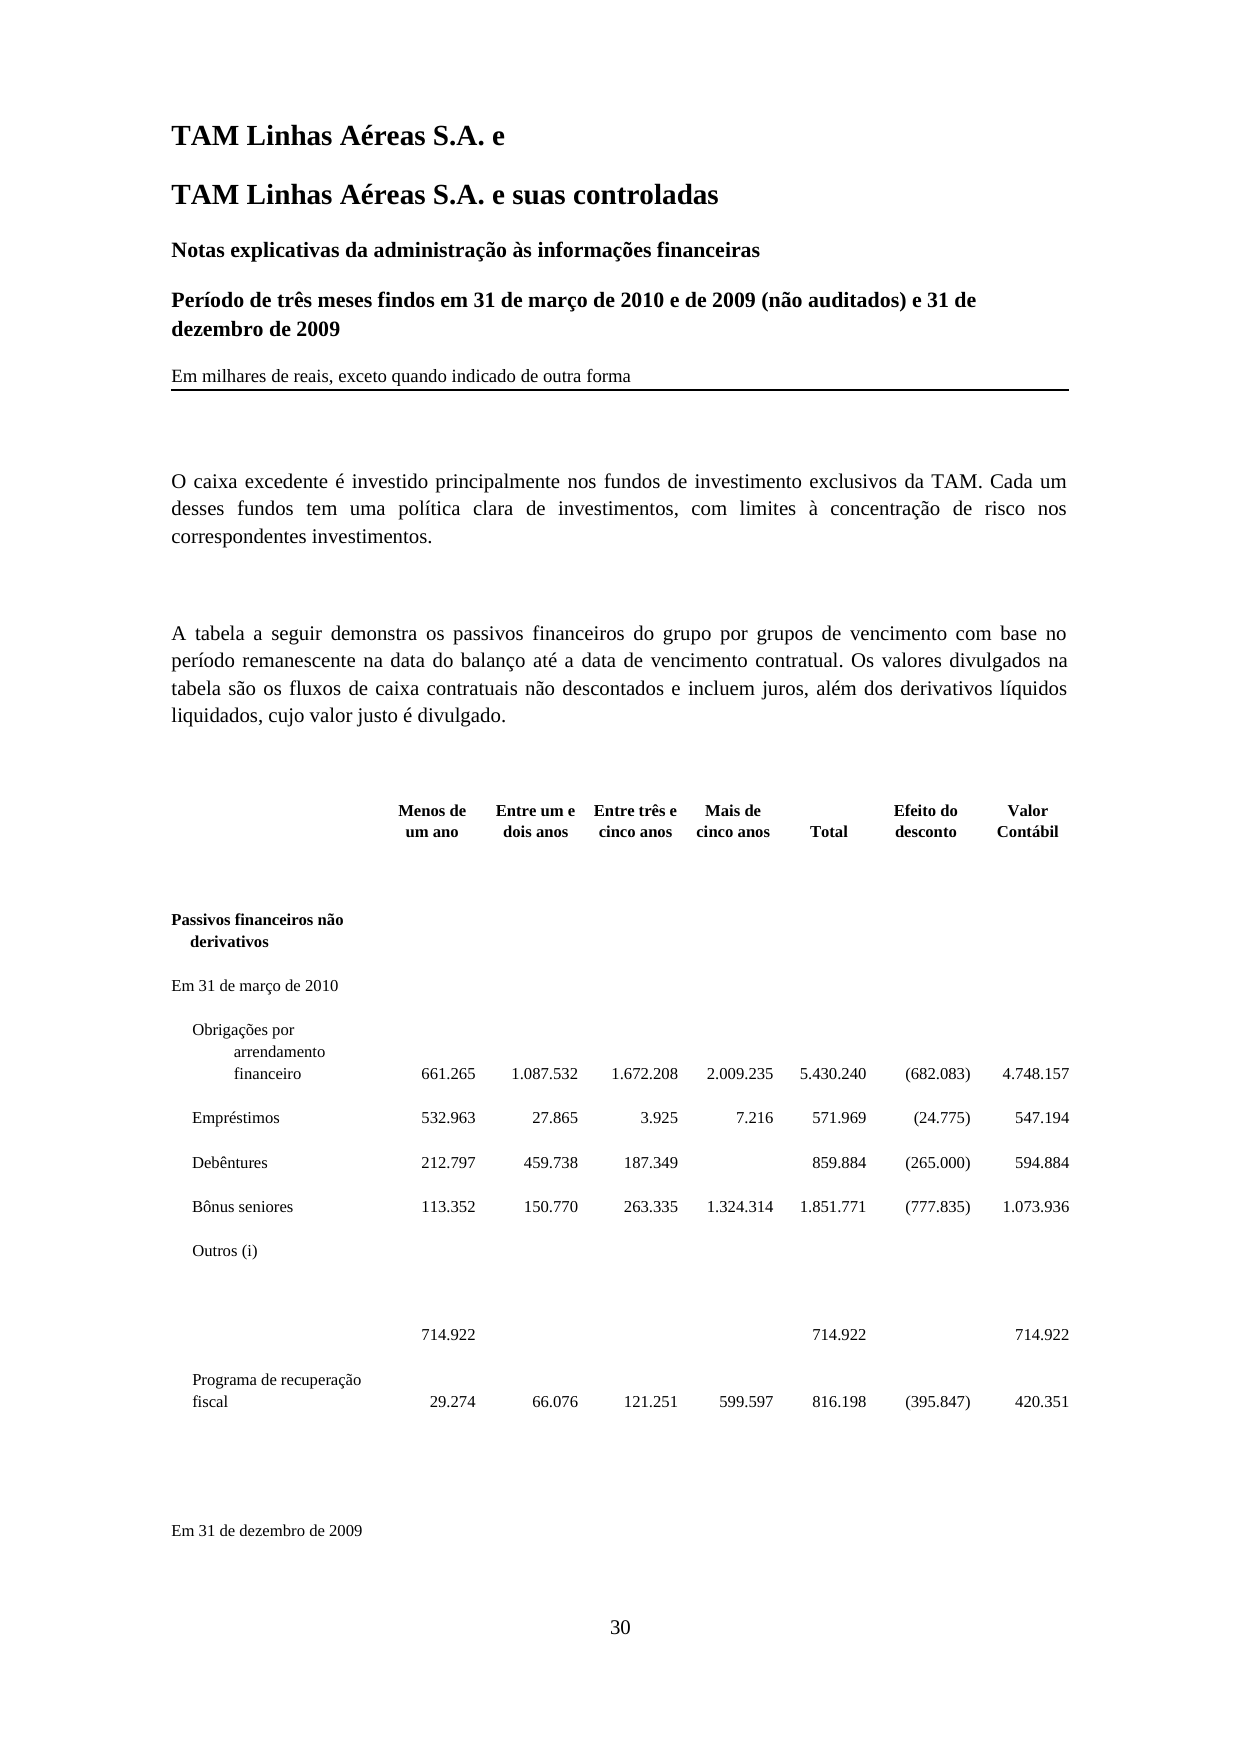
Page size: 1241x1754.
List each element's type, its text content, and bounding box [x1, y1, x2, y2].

text A tabela a seguir demonstra os passivos financeiros do grupo por grupos de vencimento com base no período remanescente na data do balanço até a data de vencimento contratual. Os valores divulgados na tabela são os fluxos de caixa contratuais não descontados e incluem juros, além dos derivativos líquidos liquidados, cujo valor justo é divulgado. [171, 621, 1069, 727]
text O caixa excedente é investido principalmente nos fundos de investimento exclusivos da TAM. Cada um desses fundos tem uma política clara de investimentos, com limites à concentração de risco nos correspondentes investimentos. [171, 468, 1069, 548]
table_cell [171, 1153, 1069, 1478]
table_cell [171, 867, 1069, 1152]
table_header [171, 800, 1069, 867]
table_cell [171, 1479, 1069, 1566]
